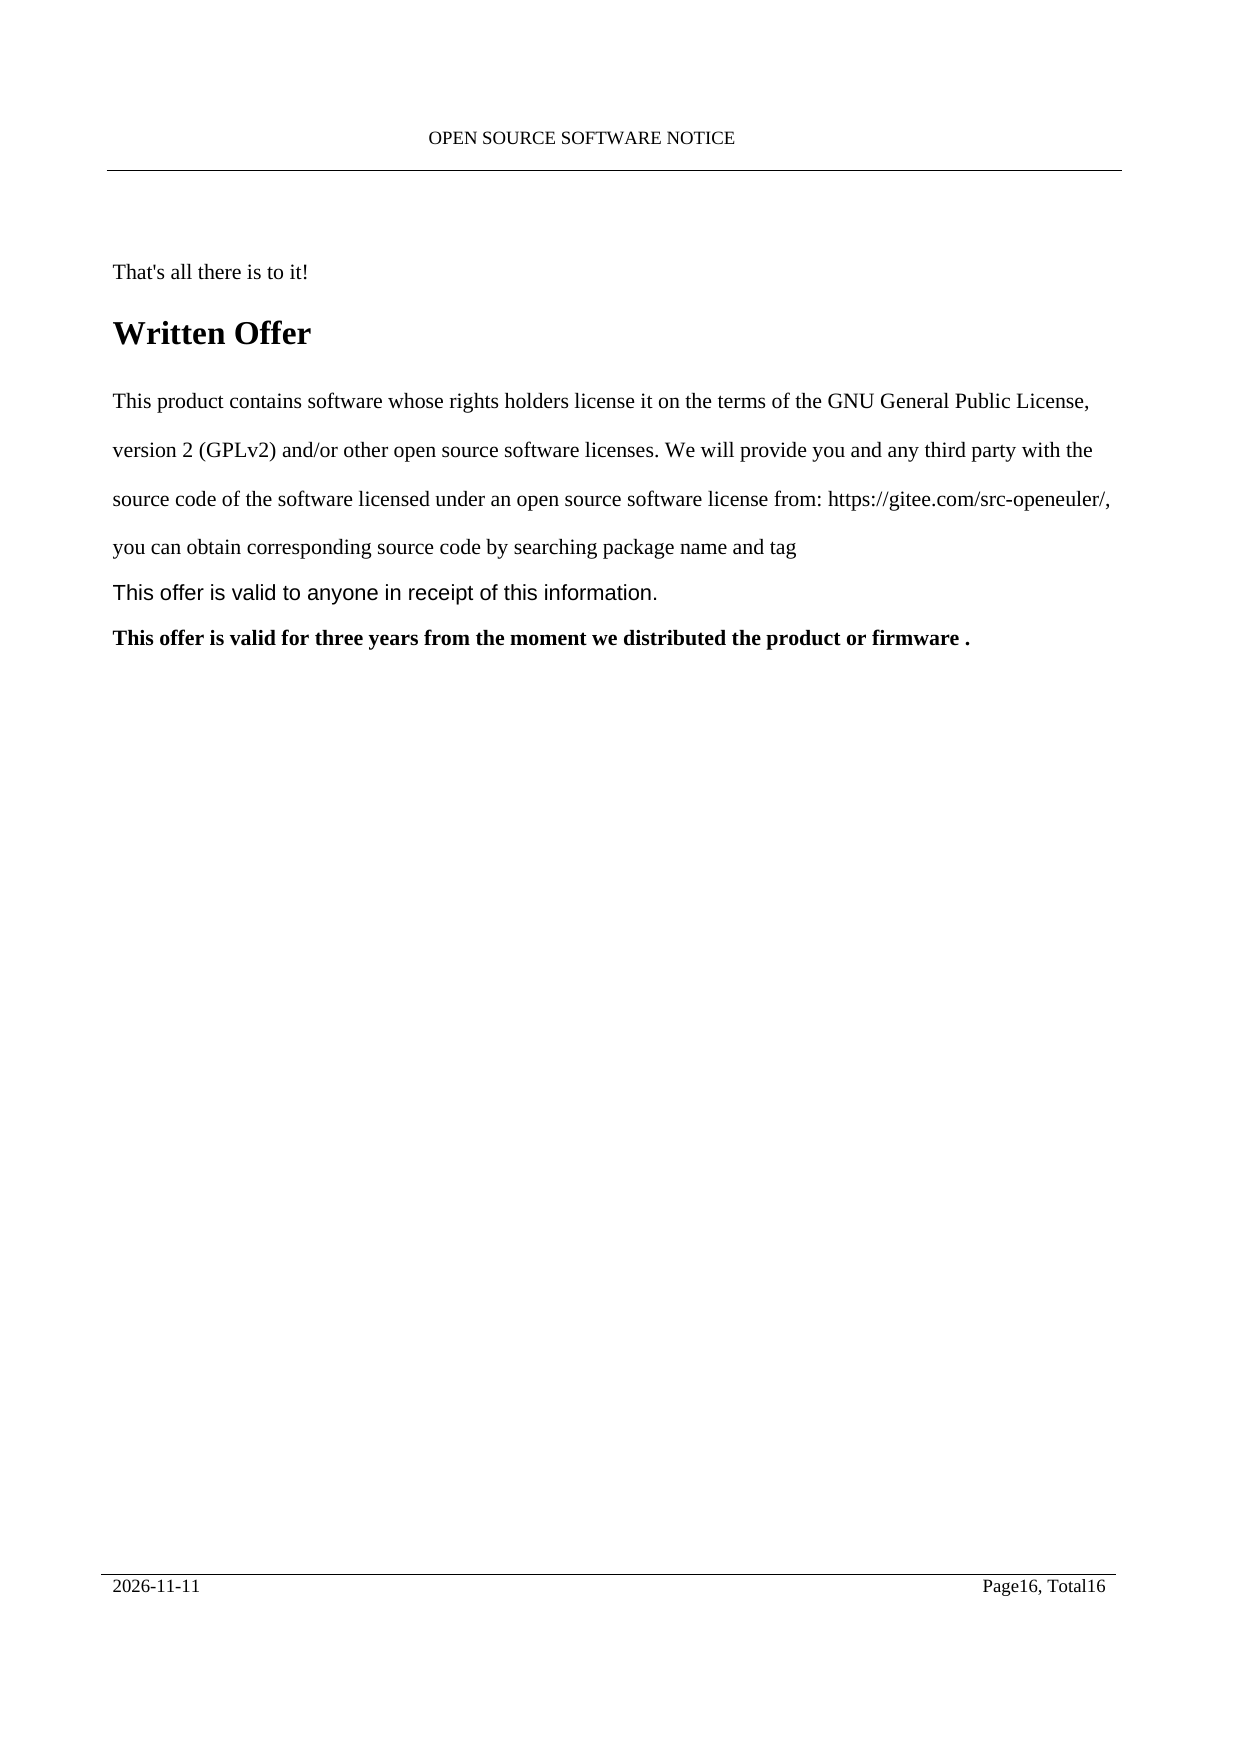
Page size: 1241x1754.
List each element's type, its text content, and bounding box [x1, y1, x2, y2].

text This offer is valid for three years from the moment we distributed the product or firmware . [112, 621, 1128, 653]
text This product contains software whose rights holders license it on the terms of the GNU General Public License, version 2 (GPLv2) and/or other open source software licenses. We will provide you and any third party with the source code of the software licensed under an open source software license from: https://gitee.com/src-openeuler/, you can obtain corresponding source code by searching package name and tag [112, 384, 1128, 563]
text Written Offer [112, 300, 1128, 365]
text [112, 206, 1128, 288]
text This offer is valid to anyone in receipt of this information. [112, 576, 1128, 608]
